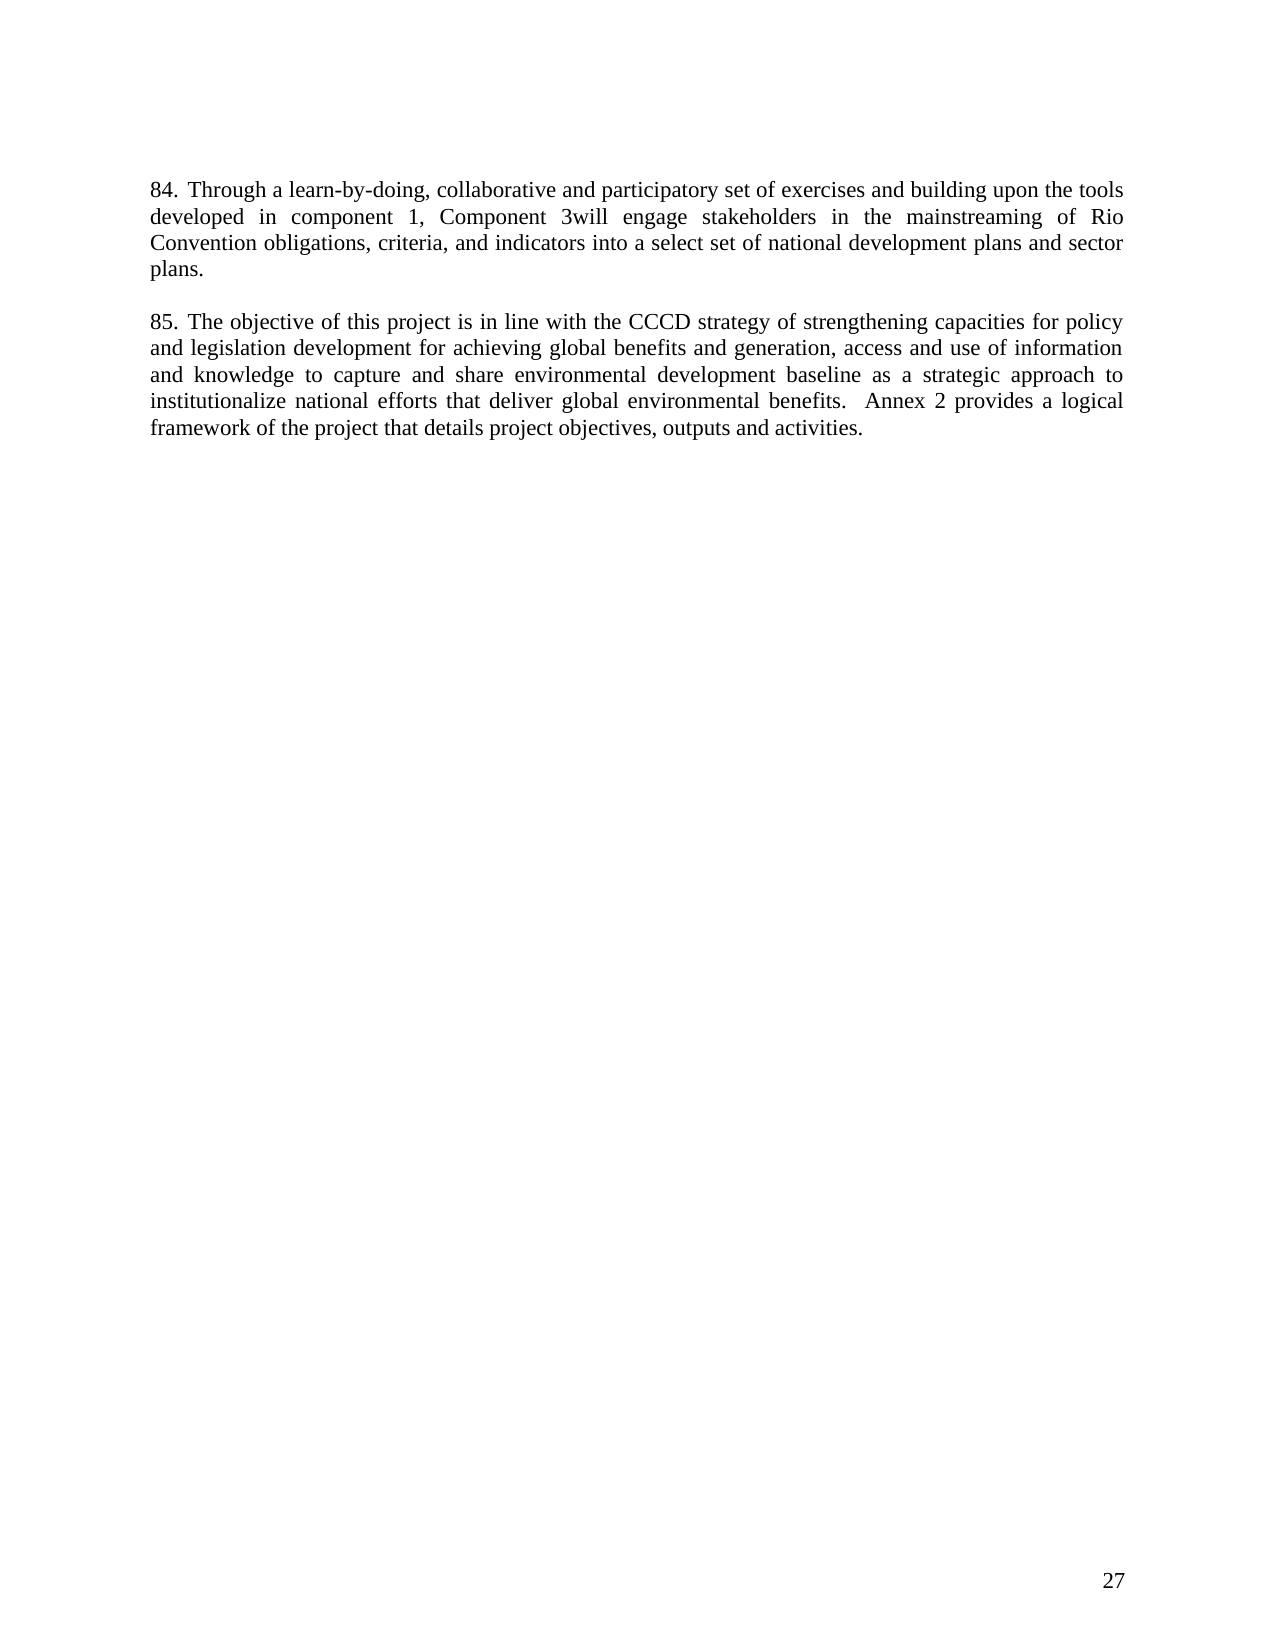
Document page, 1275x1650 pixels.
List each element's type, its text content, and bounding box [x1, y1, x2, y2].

list The objective of this project is in line with the CCCD strategy of strengthening capacities for policy and legislation development for achieving global benefits and generation, access and use of information and knowledge to capture and share environmental development baseline as a strategic approach to institutionalize national efforts that deliver global environmental benefits. Annex 2 provides a logical framework of the project that details project objectives, outputs and activities. [150, 308, 1125, 440]
list Through a learn-by-doing, collaborative and participatory set of exercises and building upon the tools developed in component 1, Component 3will engage stakeholders in the mainstreaming of Rio Convention obligations, criteria, and indicators into a select set of national development plans and sector plans. [150, 176, 1125, 282]
